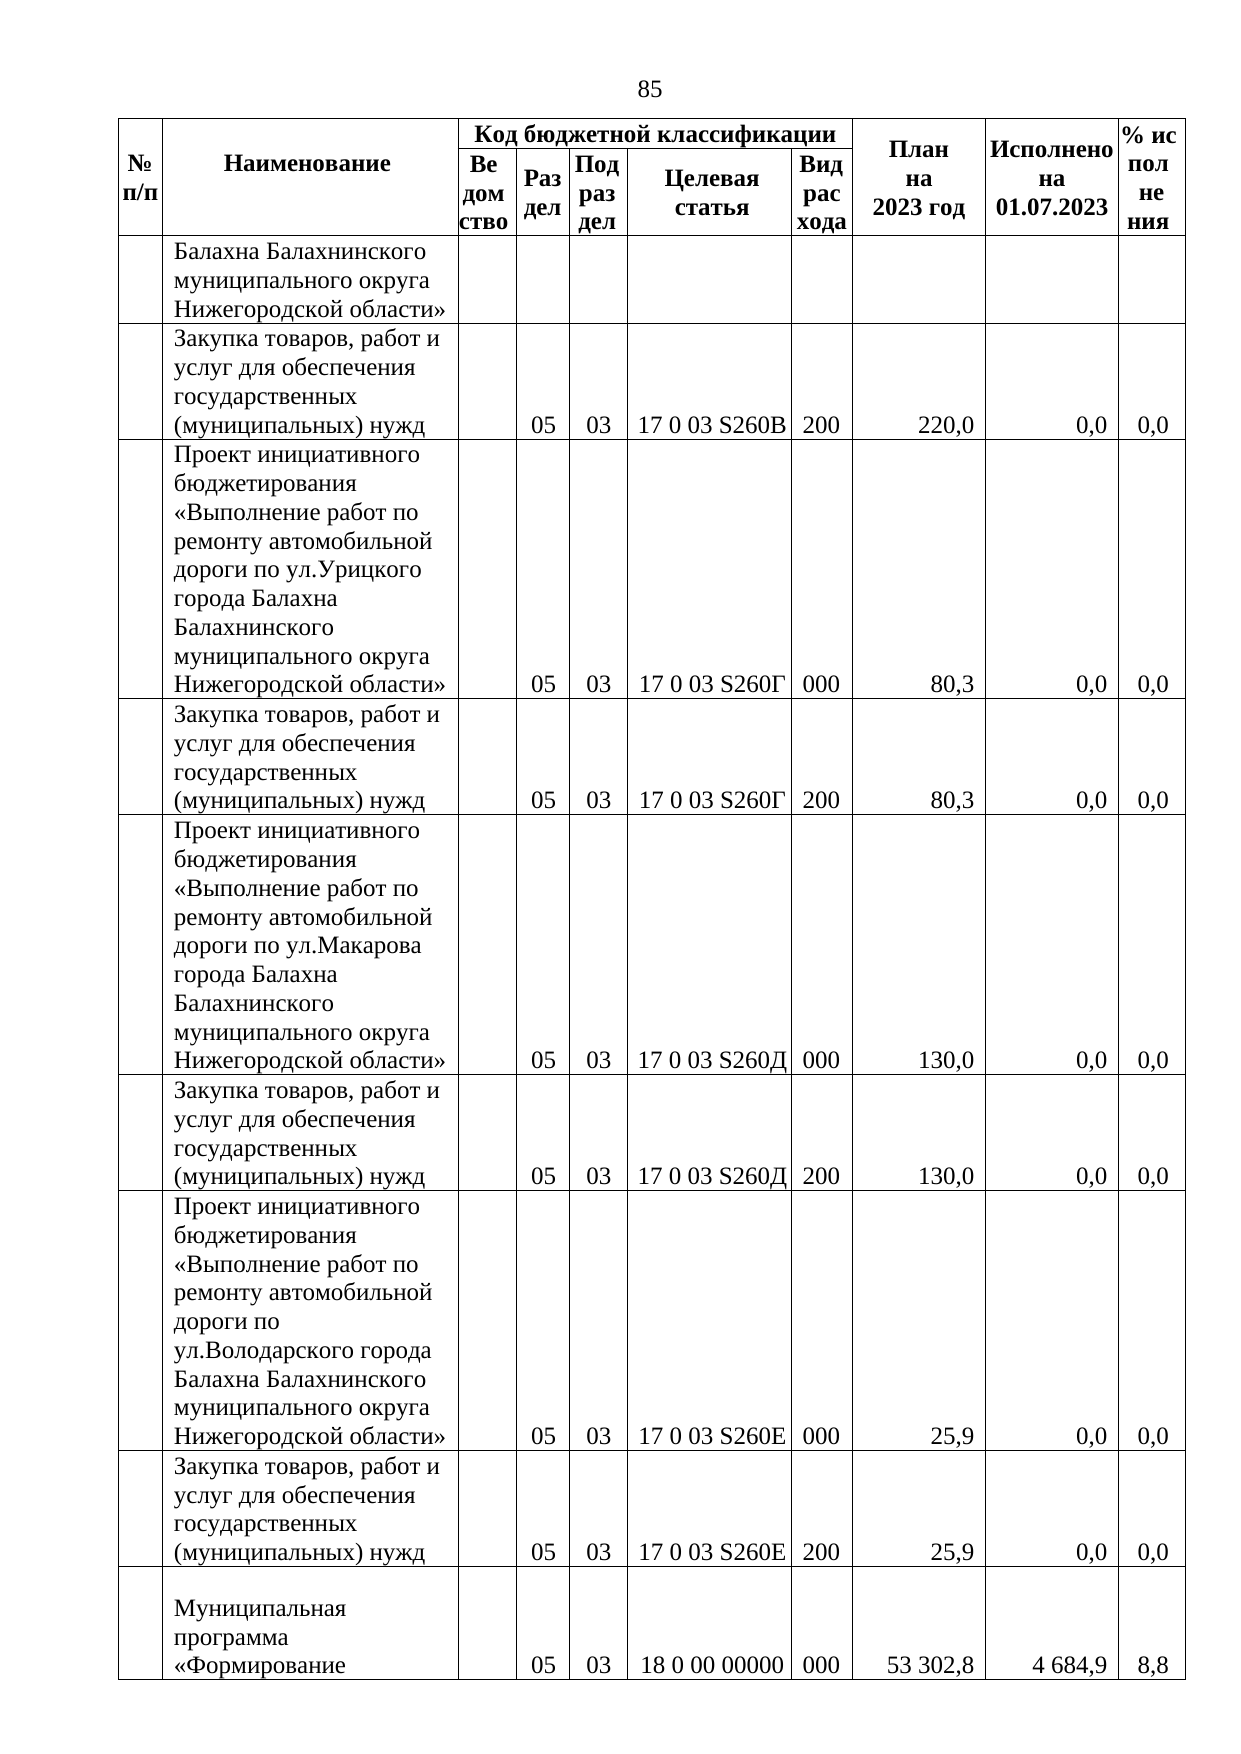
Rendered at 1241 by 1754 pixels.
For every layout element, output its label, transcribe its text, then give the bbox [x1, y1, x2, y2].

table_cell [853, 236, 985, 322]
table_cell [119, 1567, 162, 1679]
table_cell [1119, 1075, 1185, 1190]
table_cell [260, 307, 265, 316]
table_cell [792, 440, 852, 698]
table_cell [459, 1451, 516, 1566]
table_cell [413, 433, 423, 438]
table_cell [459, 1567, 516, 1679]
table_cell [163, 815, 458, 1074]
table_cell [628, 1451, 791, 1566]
table_header Код бюджетной классификации [459, 119, 852, 148]
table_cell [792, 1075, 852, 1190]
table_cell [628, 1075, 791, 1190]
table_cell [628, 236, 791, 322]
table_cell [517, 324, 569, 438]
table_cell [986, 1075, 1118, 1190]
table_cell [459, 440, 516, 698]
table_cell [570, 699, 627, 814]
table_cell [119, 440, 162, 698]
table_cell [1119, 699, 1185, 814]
table_cell Раз дел [517, 149, 569, 235]
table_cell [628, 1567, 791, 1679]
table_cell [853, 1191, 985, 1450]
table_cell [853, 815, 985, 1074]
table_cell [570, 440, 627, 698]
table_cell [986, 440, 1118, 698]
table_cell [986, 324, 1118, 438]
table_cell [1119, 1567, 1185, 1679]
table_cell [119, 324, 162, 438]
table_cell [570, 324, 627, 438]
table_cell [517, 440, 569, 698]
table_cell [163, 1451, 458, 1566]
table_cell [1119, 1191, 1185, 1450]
table_header Исполнено на 01.07.2023 [986, 119, 1118, 235]
table_header Наименование [163, 119, 458, 235]
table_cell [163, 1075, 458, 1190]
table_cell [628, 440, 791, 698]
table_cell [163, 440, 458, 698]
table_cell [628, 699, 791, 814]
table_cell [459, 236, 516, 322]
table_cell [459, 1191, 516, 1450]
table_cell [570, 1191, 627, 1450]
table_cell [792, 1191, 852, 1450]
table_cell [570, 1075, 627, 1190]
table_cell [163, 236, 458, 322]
table_header % ис пол не ния [1119, 119, 1185, 235]
table_cell Ве дом ство [459, 149, 516, 235]
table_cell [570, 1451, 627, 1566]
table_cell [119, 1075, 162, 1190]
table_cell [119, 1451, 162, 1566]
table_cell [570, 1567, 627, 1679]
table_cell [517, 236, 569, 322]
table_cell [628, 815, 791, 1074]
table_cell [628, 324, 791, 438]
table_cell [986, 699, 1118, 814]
table_header План на 2023 год [853, 119, 985, 235]
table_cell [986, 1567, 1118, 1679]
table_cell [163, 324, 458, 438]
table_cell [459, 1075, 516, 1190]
table_cell Целевая статья [628, 149, 791, 235]
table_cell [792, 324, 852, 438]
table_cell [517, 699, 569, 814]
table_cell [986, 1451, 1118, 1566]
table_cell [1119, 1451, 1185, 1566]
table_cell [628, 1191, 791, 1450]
table_cell Подраз дел [570, 149, 627, 235]
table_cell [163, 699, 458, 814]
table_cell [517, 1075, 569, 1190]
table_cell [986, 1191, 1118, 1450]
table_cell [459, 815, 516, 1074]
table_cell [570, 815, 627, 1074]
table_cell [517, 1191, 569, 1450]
table_cell Вид рас хода [792, 149, 852, 235]
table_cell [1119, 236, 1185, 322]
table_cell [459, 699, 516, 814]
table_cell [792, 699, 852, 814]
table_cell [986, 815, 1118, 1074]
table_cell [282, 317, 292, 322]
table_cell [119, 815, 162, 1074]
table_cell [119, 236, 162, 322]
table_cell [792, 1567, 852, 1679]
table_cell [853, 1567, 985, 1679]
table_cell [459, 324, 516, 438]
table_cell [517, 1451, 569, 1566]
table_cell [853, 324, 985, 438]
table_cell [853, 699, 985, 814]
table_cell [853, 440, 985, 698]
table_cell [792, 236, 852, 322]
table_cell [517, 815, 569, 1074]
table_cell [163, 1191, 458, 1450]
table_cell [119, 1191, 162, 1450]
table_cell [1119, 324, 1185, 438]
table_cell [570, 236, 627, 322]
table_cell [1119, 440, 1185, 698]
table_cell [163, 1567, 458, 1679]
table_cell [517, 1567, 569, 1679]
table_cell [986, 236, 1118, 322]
table_header № п/п [119, 119, 162, 235]
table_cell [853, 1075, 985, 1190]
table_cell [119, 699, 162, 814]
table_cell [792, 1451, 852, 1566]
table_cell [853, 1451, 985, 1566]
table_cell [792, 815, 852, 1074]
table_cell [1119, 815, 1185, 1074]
